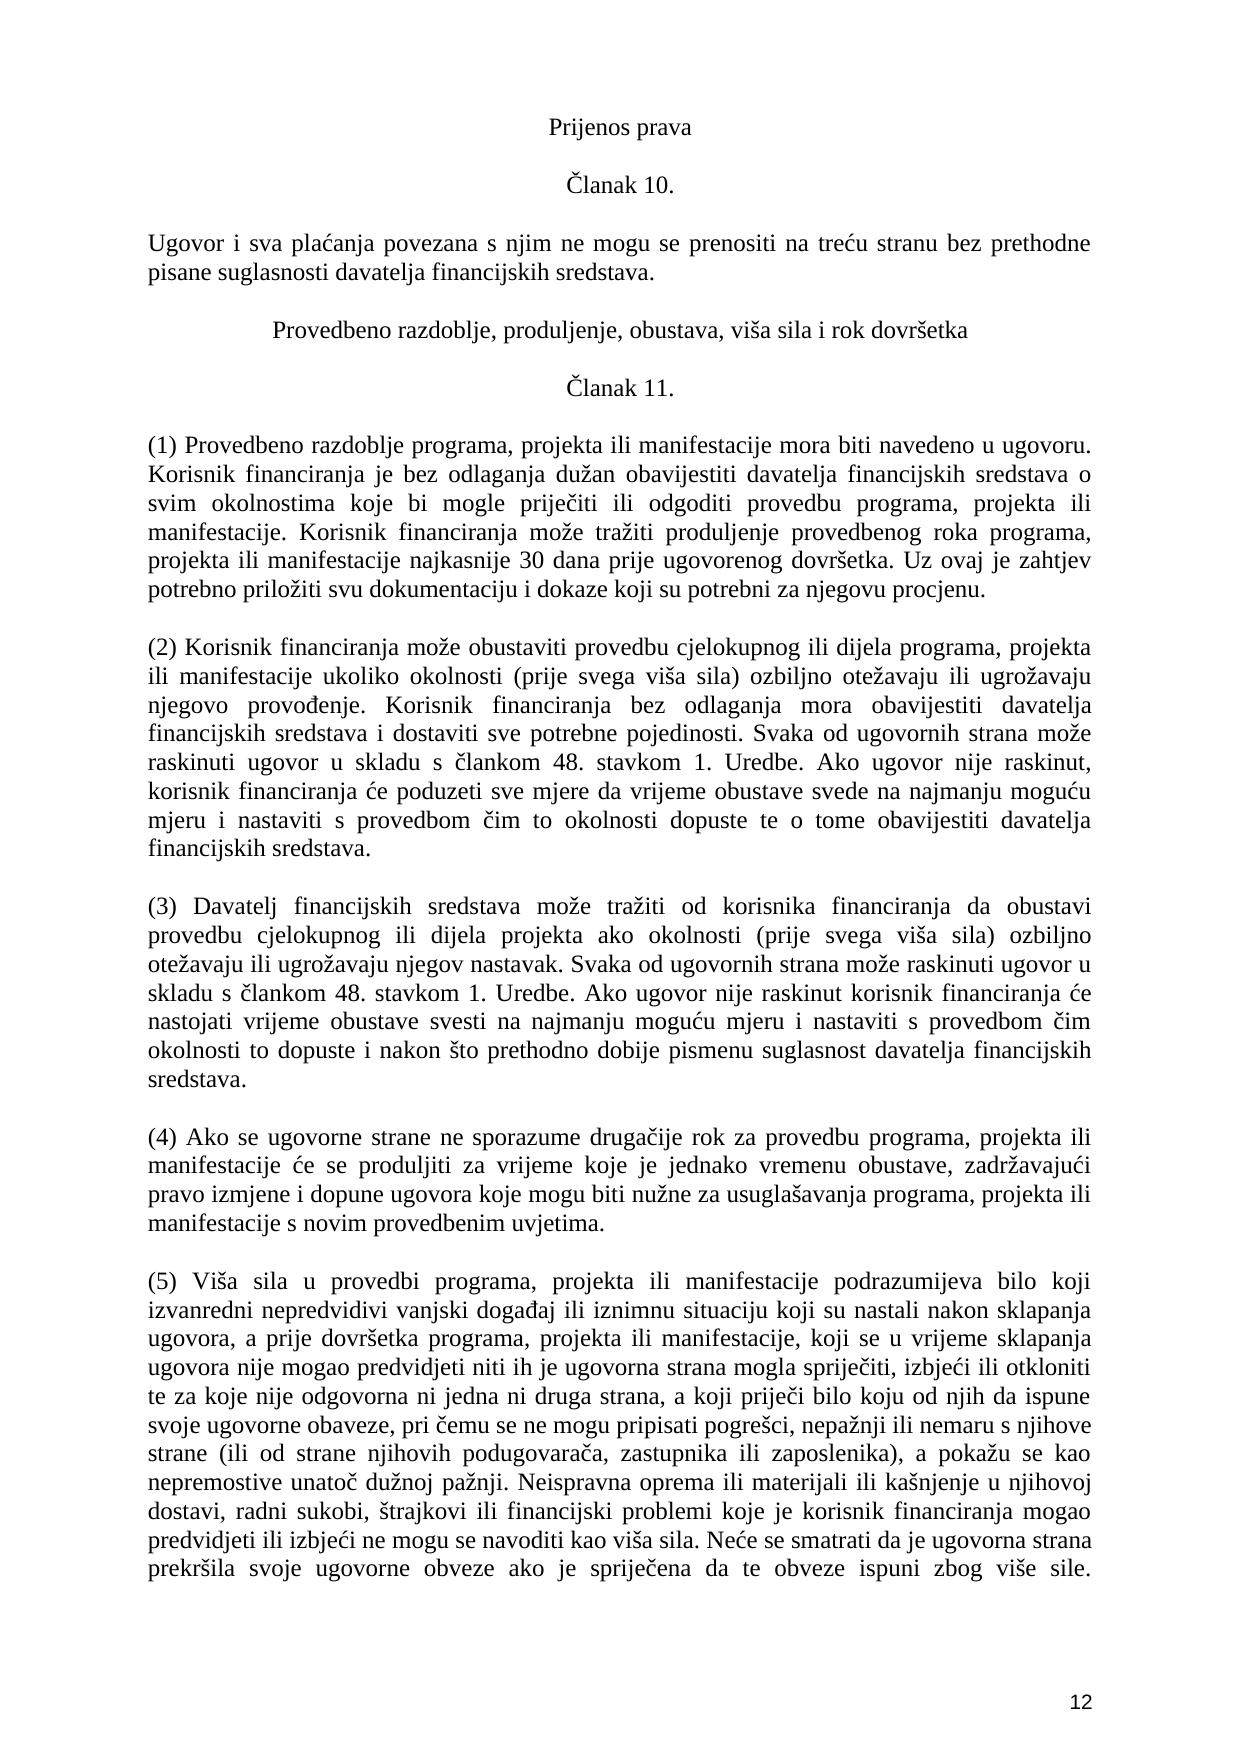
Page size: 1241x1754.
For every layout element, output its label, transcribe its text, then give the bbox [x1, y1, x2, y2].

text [148, 1266, 1092, 1582]
text (3) Davatelj financijskih sredstava može tražiti od korisnika financiranja da obustavi provedbu cjelokupnog ili dijela projekta ako okolnosti (prije svega viša sila) ozbiljno otežavaju ili ugrožavaju njegov nastavak. Svaka od ugovornih strana može raskinuti ugovor u skladu s člankom 48. stavkom 1. Uredbe. Ako ugovor nije raskinut korisnik financiranja će nastojati vrijeme obustave svesti na najmanju moguću mjeru i nastaviti s provedbom čim okolnosti to dopuste i nakon što prethodno dobije pismenu suglasnost davatelja financijskih sredstava. [148, 891, 1092, 1093]
text Provedbeno razdoblje, produljenje, obustava, viša sila i rok dovršetka [148, 315, 1092, 343]
text Ugovor i sva plaćanja povezana s njim ne mogu se prenositi na treću stranu bez prethodne pisane suglasnosti davatelja financijskih sredstava. [148, 228, 1092, 286]
text (2) Korisnik financiranja može obustaviti provedbu cjelokupnog ili dijela programa, projekta ili manifestacije ukoliko okolnosti (prije svega viša sila) ozbiljno otežavaju ili ugrožavaju njegovo provođenje. Korisnik financiranja bez odlaganja mora obavijestiti davatelja financijskih sredstava i dostaviti sve potrebne pojedinosti. Svaka od ugovornih strana može raskinuti ugovor u skladu s člankom 48. stavkom 1. Uredbe. Ako ugovor nije raskinut, korisnik financiranja će poduzeti sve mjere da vrijeme obustave svede na najmanju moguću mjeru i nastaviti s provedbom čim to okolnosti dopuste te o tome obavijestiti davatelja financijskih sredstava. [148, 632, 1092, 862]
text (1) Provedbeno razdoblje programa, projekta ili manifestacije mora biti navedeno u ugovoru. Korisnik financiranja je bez odlaganja dužan obavijestiti davatelja financijskih sredstava o svim okolnostima koje bi mogle priječiti ili odgoditi provedbu programa, projekta ili manifestacije. Korisnik financiranja može tražiti produljenje provedbenog roka programa, projekta ili manifestacije najkasnije 30 dana prije ugovorenog dovršetka. Uz ovaj je zahtjev potrebno priložiti svu dokumentaciju i dokaze koji su potrebni za njegovu procjenu. [148, 431, 1092, 603]
text Članak 10. [148, 170, 1092, 199]
text (4) Ako se ugovorne strane ne sporazume drugačije rok za provedbu programa, projekta ili manifestacije će se produljiti za vrijeme koje je jednako vremenu obustave, zadržavajući pravo izmjene i dopune ugovora koje mogu biti nužne za usuglašavanja programa, projekta ili manifestacije s novim provedbenim uvjetima. [148, 1122, 1092, 1237]
text Članak 11. [148, 373, 1092, 401]
text Prijenos prava [148, 112, 1092, 141]
